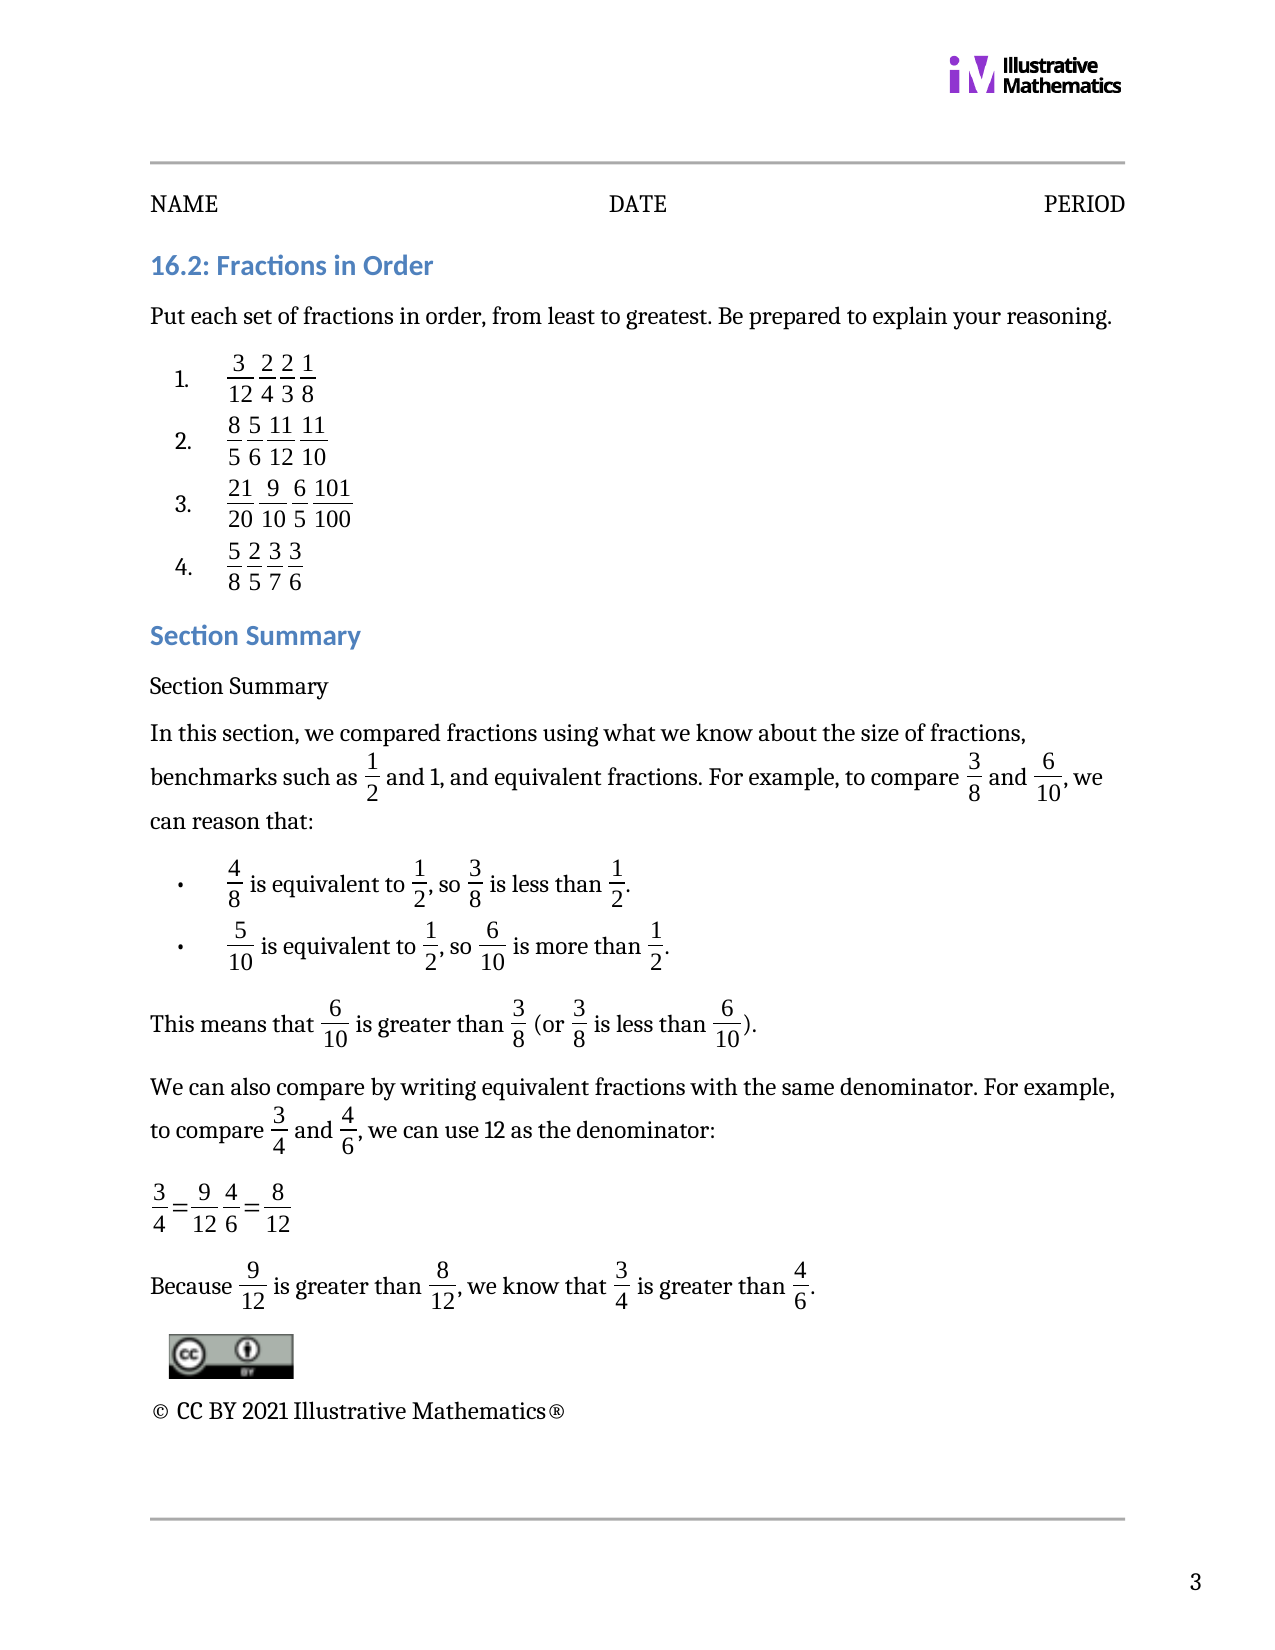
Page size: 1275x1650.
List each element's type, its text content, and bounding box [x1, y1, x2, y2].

subtitle 16.2: Fractions in Order [150, 247, 1125, 283]
text Section Summary [150, 672, 1125, 700]
list is equivalent to , so is more than . [175, 917, 1125, 976]
text Put each set of fractions in order, from least to greatest. Be prepared to explain your reasoning. [150, 302, 1125, 331]
text This means that is greater than (or is less than ). [150, 995, 1125, 1054]
text Because is greater than , we know that is greater than . [150, 1257, 1125, 1316]
subtitle Section Summary [150, 617, 1125, 653]
picture [949, 55, 1121, 93]
text We can also compare by writing equivalent fractions with the same denominator. For example, to compare and , we can use 12 as the denominator: [150, 1072, 1125, 1160]
text In this section, we compared fractions using what we know about the size of fractions, benchmarks such as and 1, and equivalent fractions. For example, to compare and , we can reason that: [150, 719, 1125, 836]
text © CC BY 2021 Illustrative Mathematics® [150, 1397, 1125, 1426]
picture [168, 1334, 294, 1379]
list is equivalent to , so is less than . [175, 854, 1125, 913]
